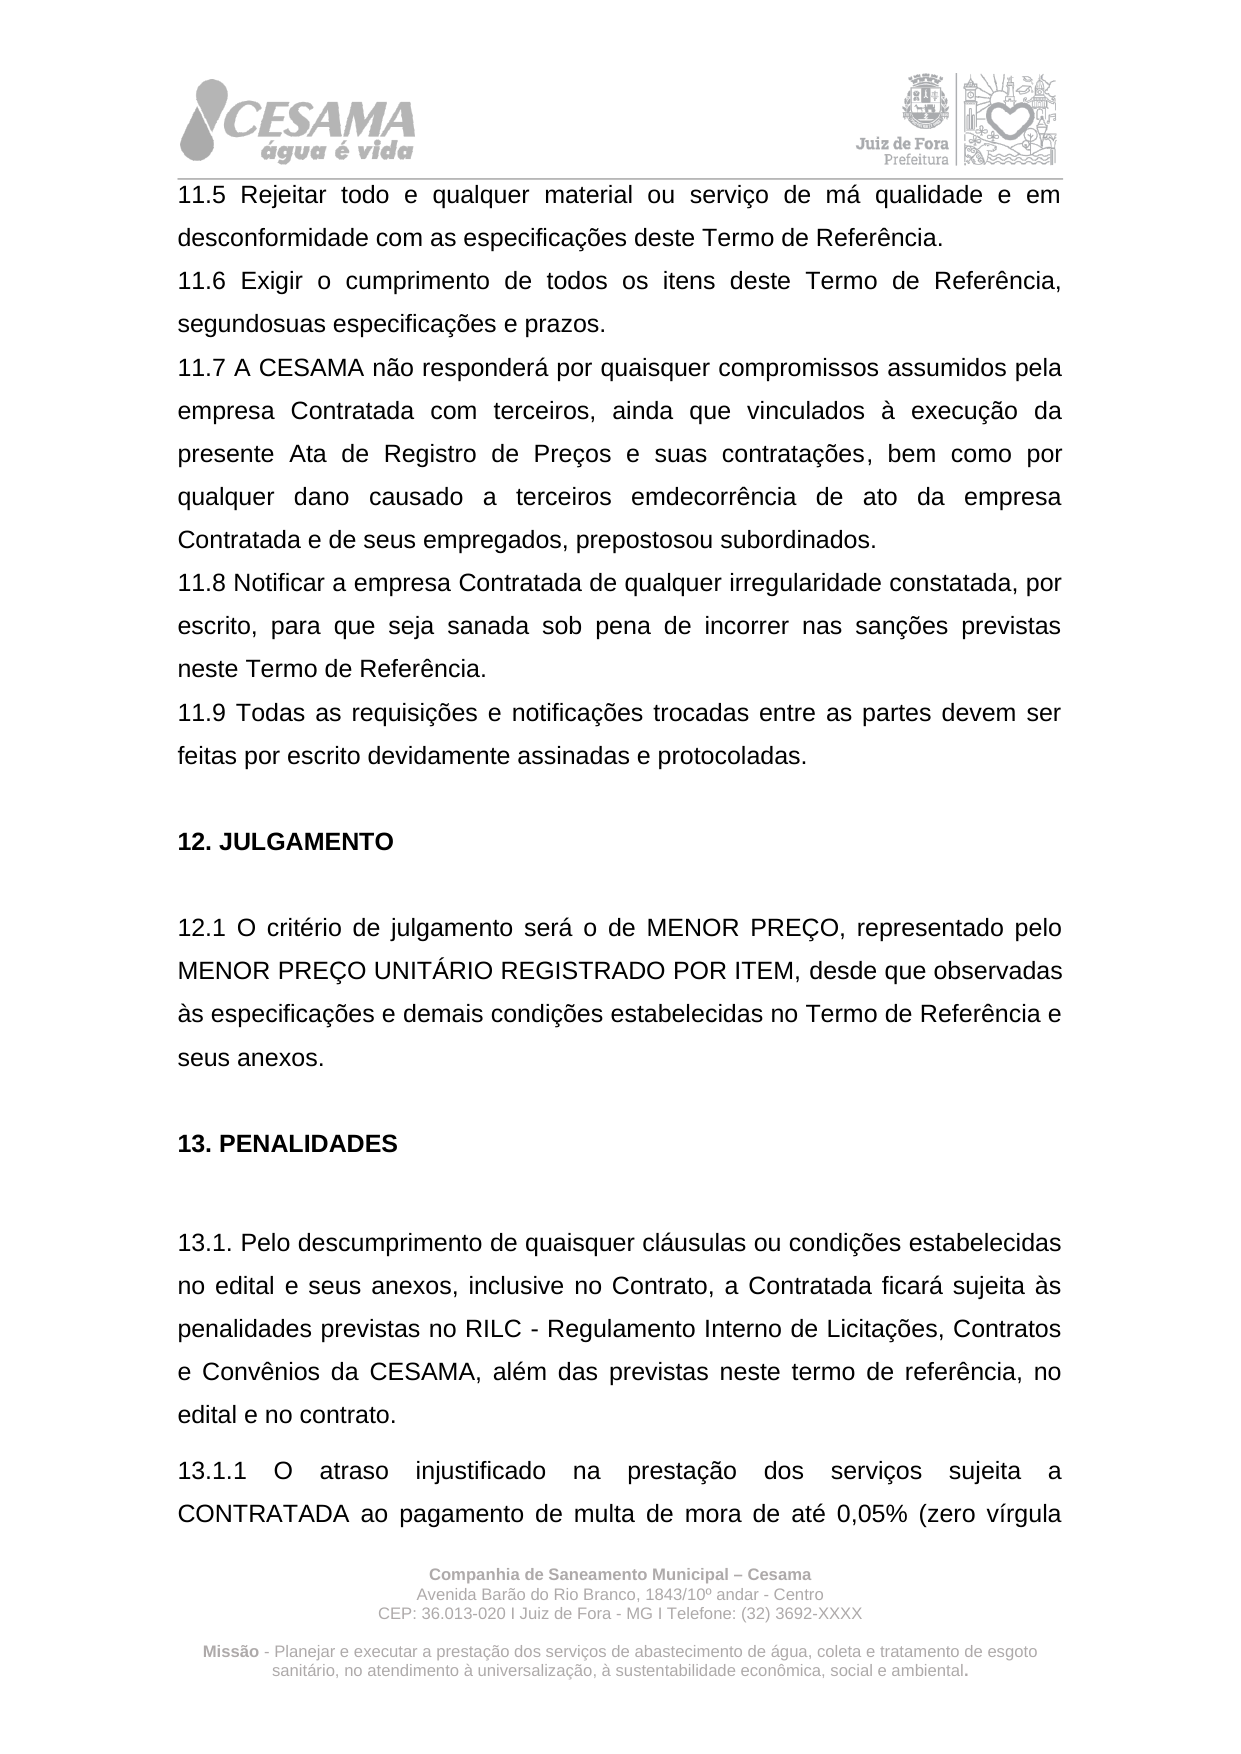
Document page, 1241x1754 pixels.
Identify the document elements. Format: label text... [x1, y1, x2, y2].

text 11.5 Rejeitar todo e qualquer material ou serviço de má qualidade e em desconformidade com as especificações deste Termo de Referência. [177, 180, 1063, 252]
text 12. JULGAMENTO [177, 827, 1063, 856]
picture [177, 73, 1064, 180]
text 11.9 Todas as requisições e notificações trocadas entre as partes devem ser feitas por escrito devidamente assinadas e protocoladas. [177, 697, 1063, 769]
text 11.6 Exigir o cumprimento de todos os itens deste Termo de Referência, segundosuas especificações e prazos. [177, 266, 1063, 338]
text 11.8 Notificar a empresa Contratada de qualquer irregularidade constatada, por escrito, para que seja sanada sob pena de incorrer nas sanções previstas neste Termo de Referência. [177, 568, 1063, 683]
text 13. PENALIDADES [177, 1129, 1063, 1157]
text 12.1 O critério de julgamento será o de MENOR PREÇO, representado pelo MENOR PREÇO UNITÁRIO REGISTRADO POR ITEM, desde que observadas às especificações e demais condições estabelecidas no Termo de Referência e seus anexos. [177, 913, 1063, 1071]
text 11.7 A CESAMA não responderá por quaisquer compromissos assumidos pela empresa Contratada com terceiros, ainda que vinculados à execução da presente Ata de Registro de Preços e suas contratações, bem como por qualquer dano causado a terceiros emdecorrência de ato da empresa Contratada e de seus empregados, prepostosou subordinados. [177, 352, 1063, 554]
text 13.1. Pelo descumprimento de quaisquer cláusulas ou condições estabelecidas no edital e seus anexos, inclusive no Contrato, a Contratada ficará sujeita às penalidades previstas no RILC - Regulamento Interno de Licitações, Contratos e Convênios da CESAMA, além das previstas neste termo de referência, no edital e no contrato. [177, 1227, 1063, 1429]
